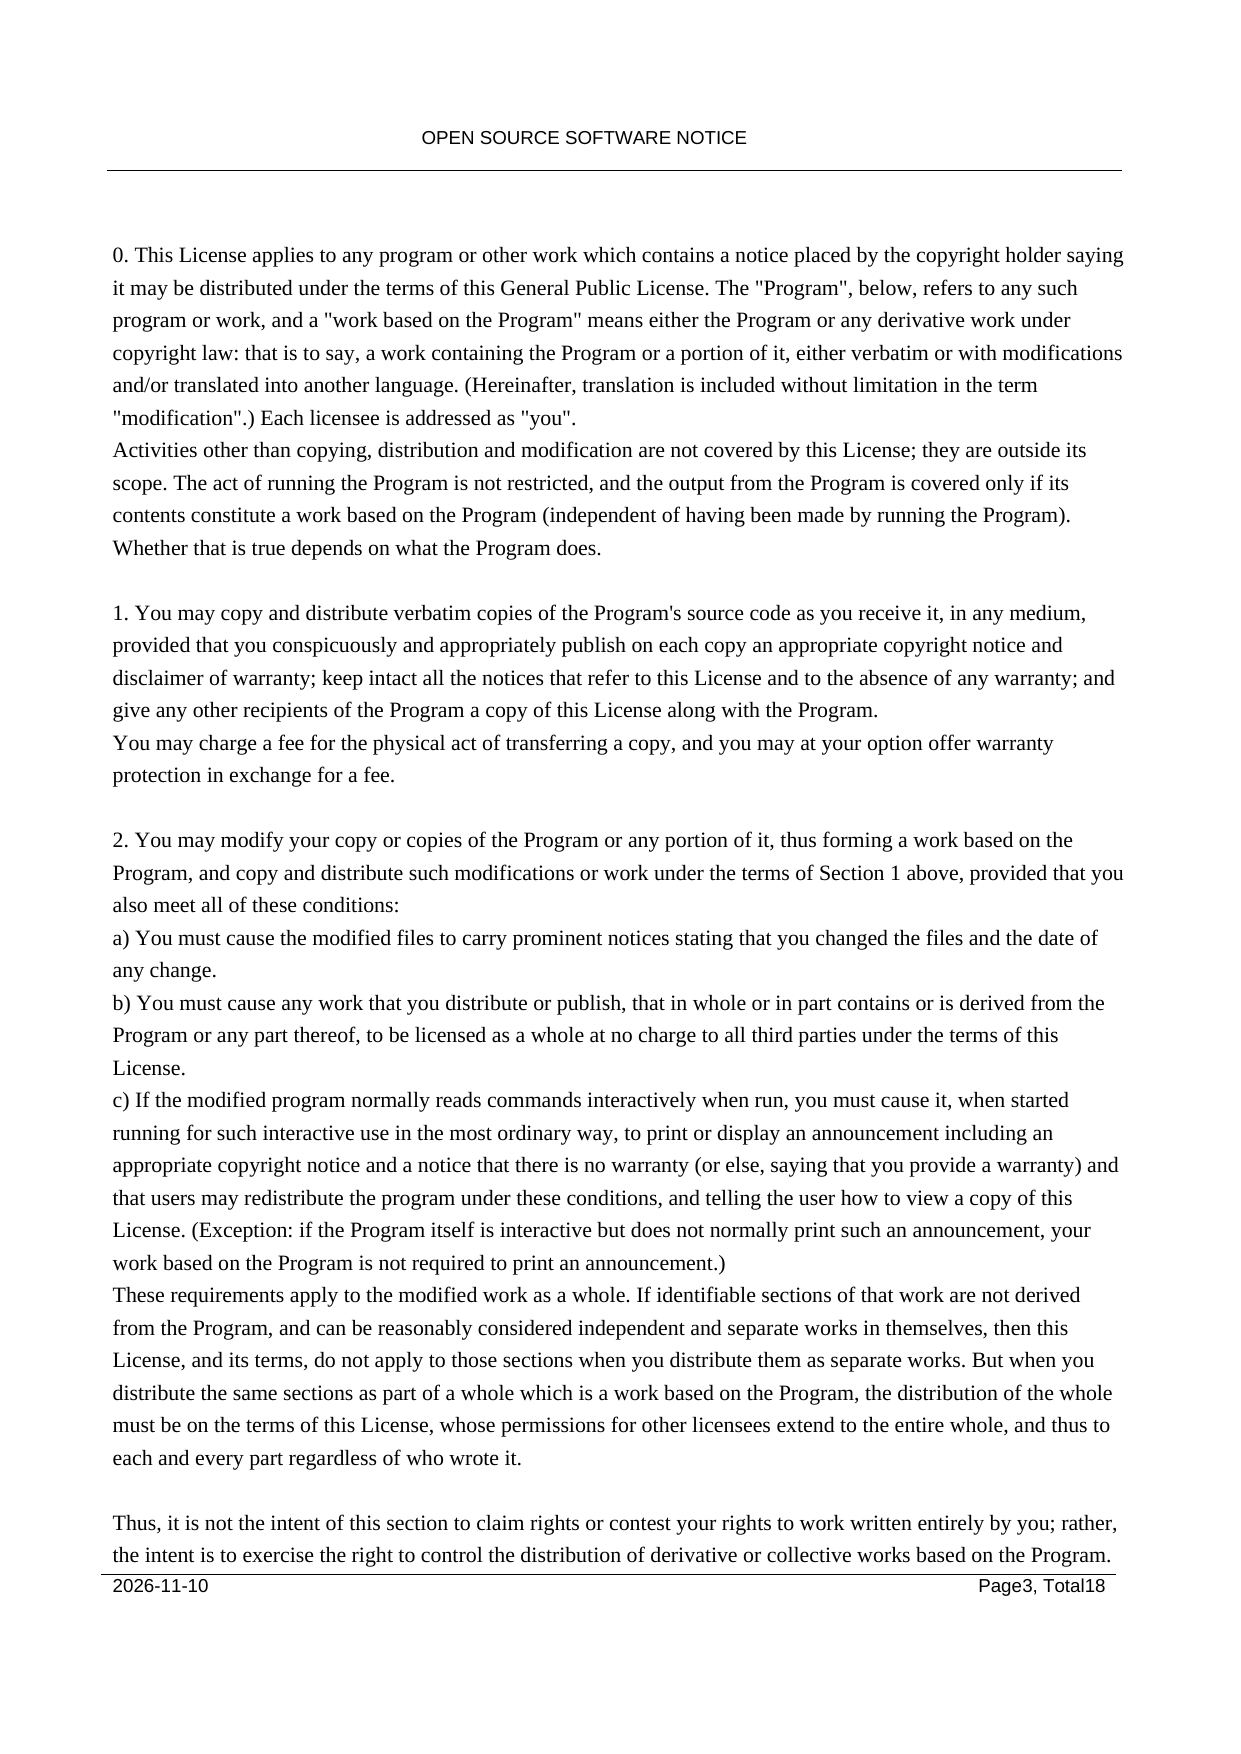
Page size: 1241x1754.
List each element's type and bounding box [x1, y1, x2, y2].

text [112, 206, 1128, 1571]
